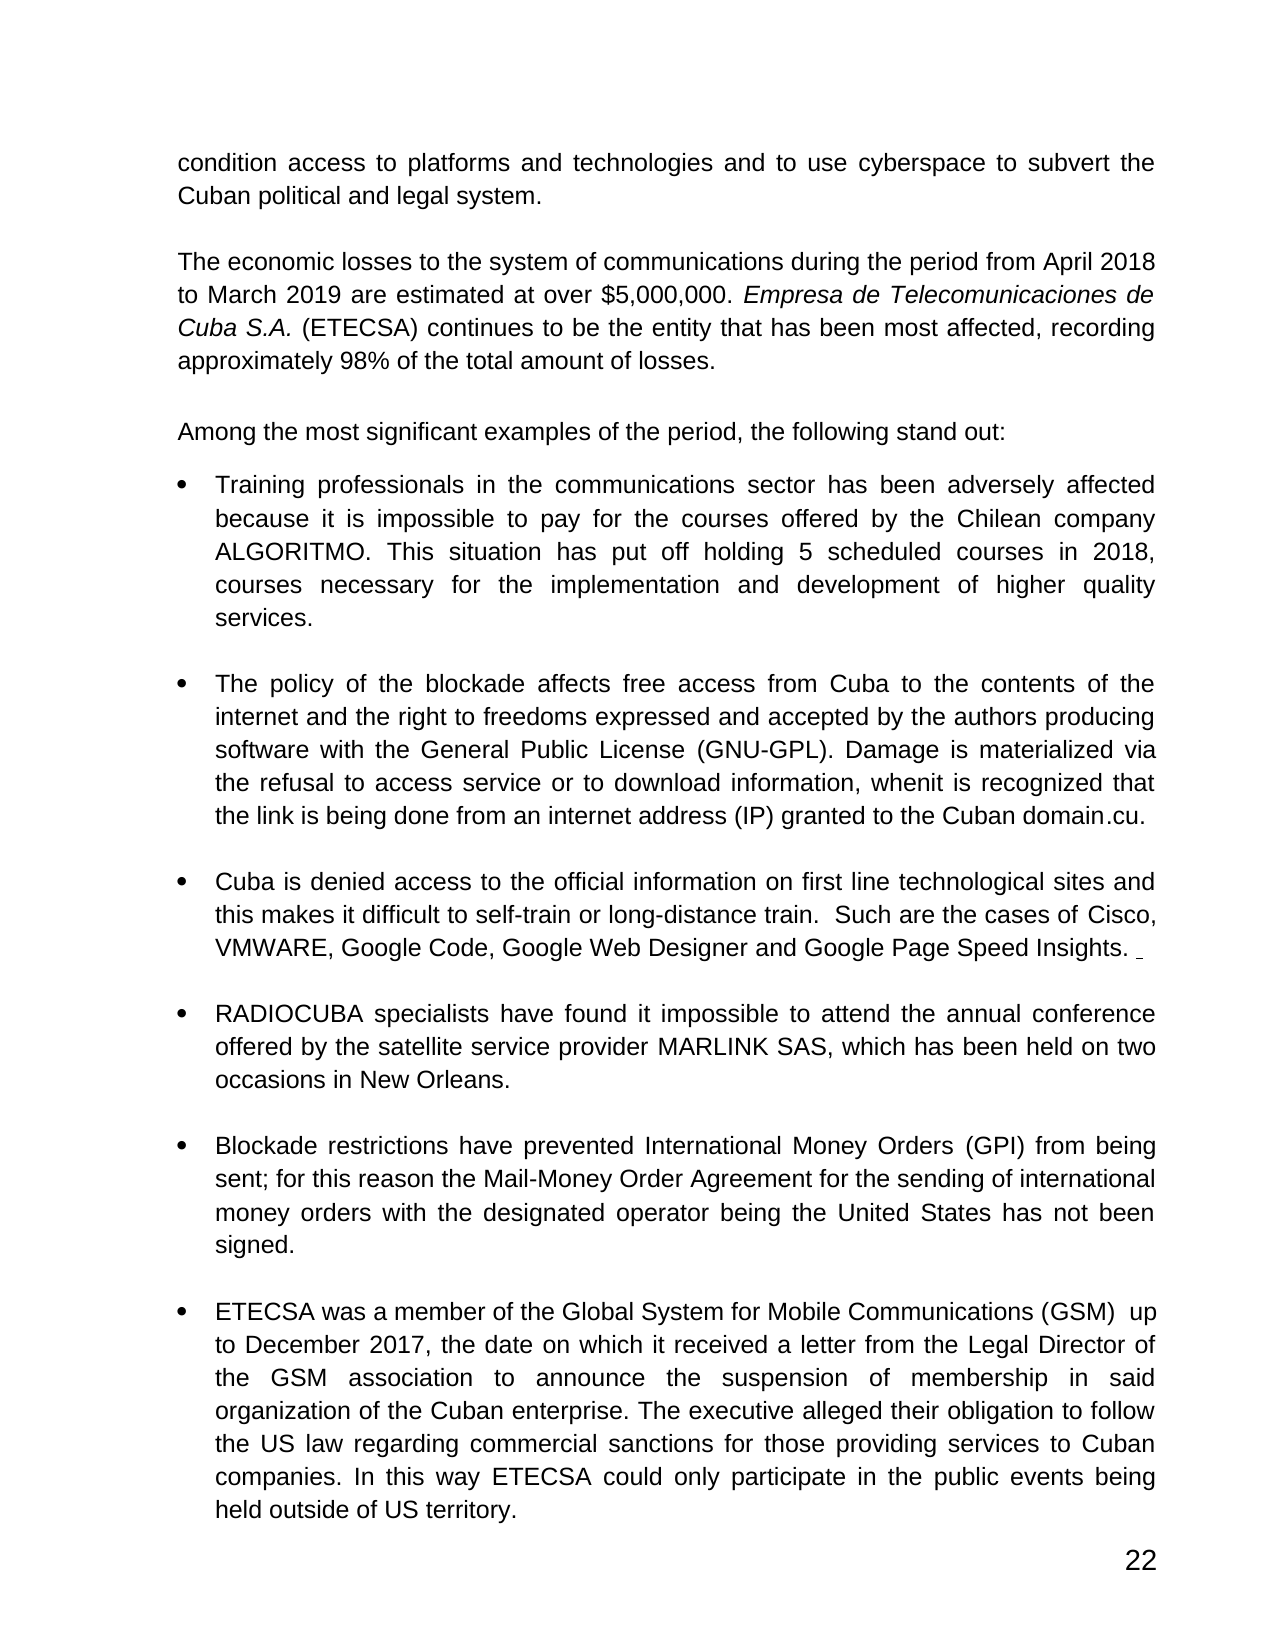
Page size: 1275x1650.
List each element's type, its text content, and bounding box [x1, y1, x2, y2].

text The economic losses to the system of communications during the period from April 2018 to March 2019 are estimated at over $5,000,000. Empresa de Telecomunicaciones de Cuba S.A. (ETECSA) continues to be the entity that has been most affected, recording approximately 98% of the total amount of losses. [177, 247, 1157, 374]
list The policy of the blockade affects free access from Cuba to the contents of the internet and the right to freedoms expressed and accepted by the authors producing software with the General Public License (GNU-GPL). Damage is materialized via the refusal to access service or to download information, whenit is recognized that the link is being done from an internet address (IP) granted to the Cuban domain.cu. [177, 669, 1157, 830]
list Training professionals in the communications sector has been adversely affected because it is impossible to pay for the courses offered by the Chilean company ALGORITMO. This situation has put off holding 5 scheduled courses in 2018, courses necessary for the implementation and development of higher quality services. [177, 471, 1157, 631]
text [177, 148, 1157, 209]
list ETECSA was a member of the Global System for Mobile Communications (GSM) up to December 2017, the date on which it received a letter from the Legal Director of the GSM association to announce the suspension of membership in said organization of the Cuban enterprise. The executive alleged their obligation to follow the US law regarding commercial sanctions for those providing services to Cuban companies. In this way ETECSA could only participate in the public events being held outside of US territory. [177, 1297, 1157, 1523]
list Cuba is denied access to the official information on first line technological sites and this makes it difficult to self-train or long-distance train. Such are the cases of Cisco, VMWARE, Google Code, Google Web Designer and Google Page Speed Insights. [177, 867, 1157, 962]
list Blockade restrictions have prevented International Money Orders (GPI) from being sent; for this reason the Mail-Money Order Agreement for the sending of international money orders with the designated operator being the United States has not been signed. [177, 1131, 1157, 1259]
text Among the most significant examples of the period, the following stand out: [177, 417, 1157, 445]
list RADIOCUBA specialists have found it impossible to attend the annual conference offered by the satellite service provider MARLINK SAS, which has been held on two occasions in New Orleans. [177, 999, 1157, 1094]
